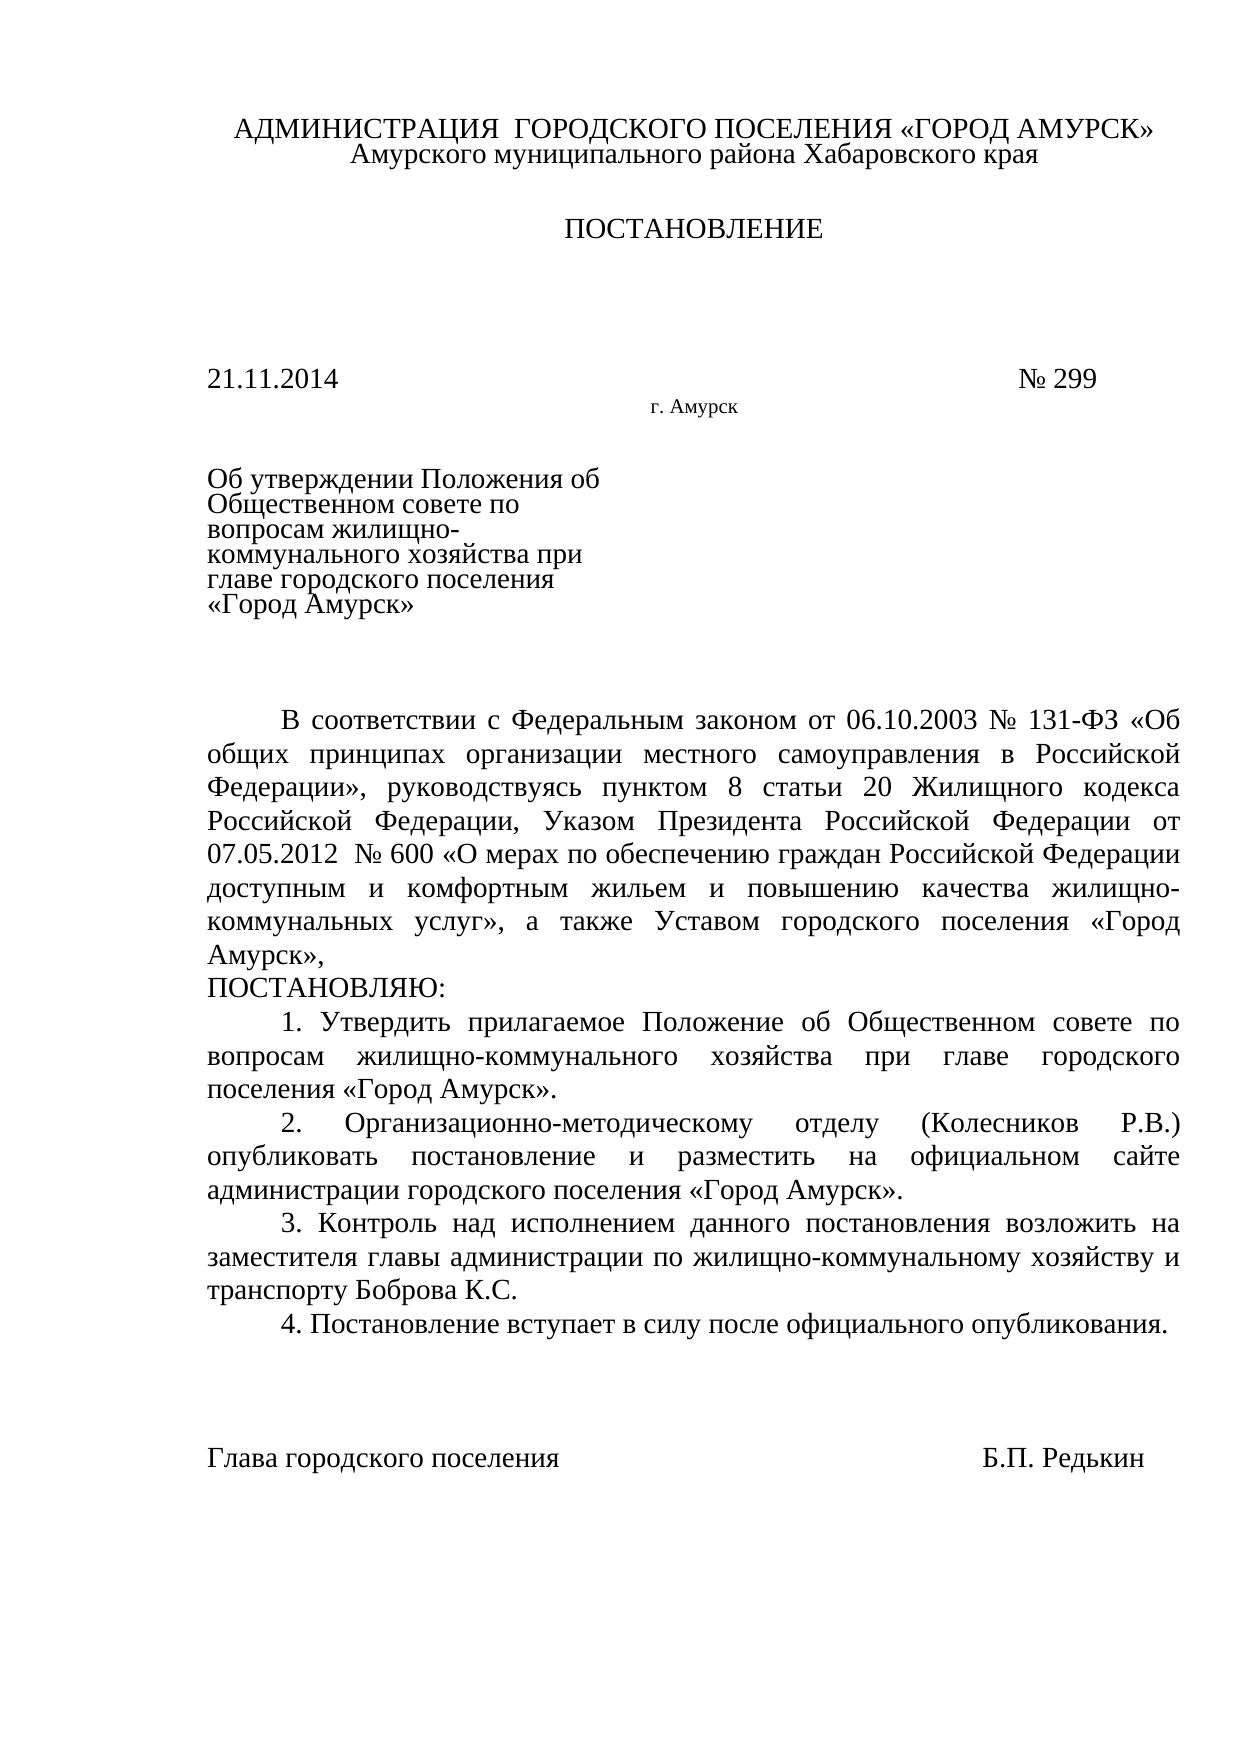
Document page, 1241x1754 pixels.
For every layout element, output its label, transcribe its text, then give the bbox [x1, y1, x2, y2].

text В соответствии с Федеральным законом от 06.10.2003 № 131-ФЗ «Об общих принципах организации местного самоуправления в Российской Федерации», руководствуясь пунктом 8 статьи 20 Жилищного кодекса Российской Федерации, Указом Президента Российской Федерации от 07.05.2012 № 600 «О мерах по обеспечению граждан Российской Федерации доступным и комфортным жильем и повышению качества жилищно-коммунальных услуг», а также Уставом городского поселения «Город Амурск», [207, 702, 1181, 971]
text 4. Постановление вступает в силу после официального опубликования. [207, 1306, 1181, 1339]
text 21.11.2014 № 299 [207, 368, 1181, 393]
text ПОСТАНОВЛЯЮ: [207, 971, 1181, 1004]
text АДМИНИСТРАЦИЯ ГОРОДСКОГО ПОСЕЛЕНИЯ «ГОРОД АМУРСК» [207, 118, 1181, 143]
text Амурского муниципального района Хабаровского края [207, 143, 1181, 168]
text Глава городского поселения Б.П. Редькин [207, 1440, 1181, 1474]
text 1. Утвердить прилагаемое Положение об Общественном совете по вопросам жилищно-коммунального хозяйства при главе городского поселения «Город Амурск». [207, 1004, 1181, 1105]
text Об утверждении Положения об Общественном совете по вопросам жилищно-коммунального хозяйства при главе городского поселения «Город Амурск» [207, 468, 635, 618]
text 2. Организационно-методическому отделу (Колесников Р.В.) опубликовать постановление и разместить на официальном сайте администрации городского поселения «Город Амурск». [207, 1105, 1181, 1205]
text 3. Контроль над исполнением данного постановления возложить на заместителя главы администрации по жилищно-коммунальному хозяйству и транспорту Боброва К.С. [207, 1205, 1181, 1306]
text ПОСТАНОВЛЕНИЕ [207, 218, 1181, 243]
text г. Амурск [207, 393, 1181, 418]
